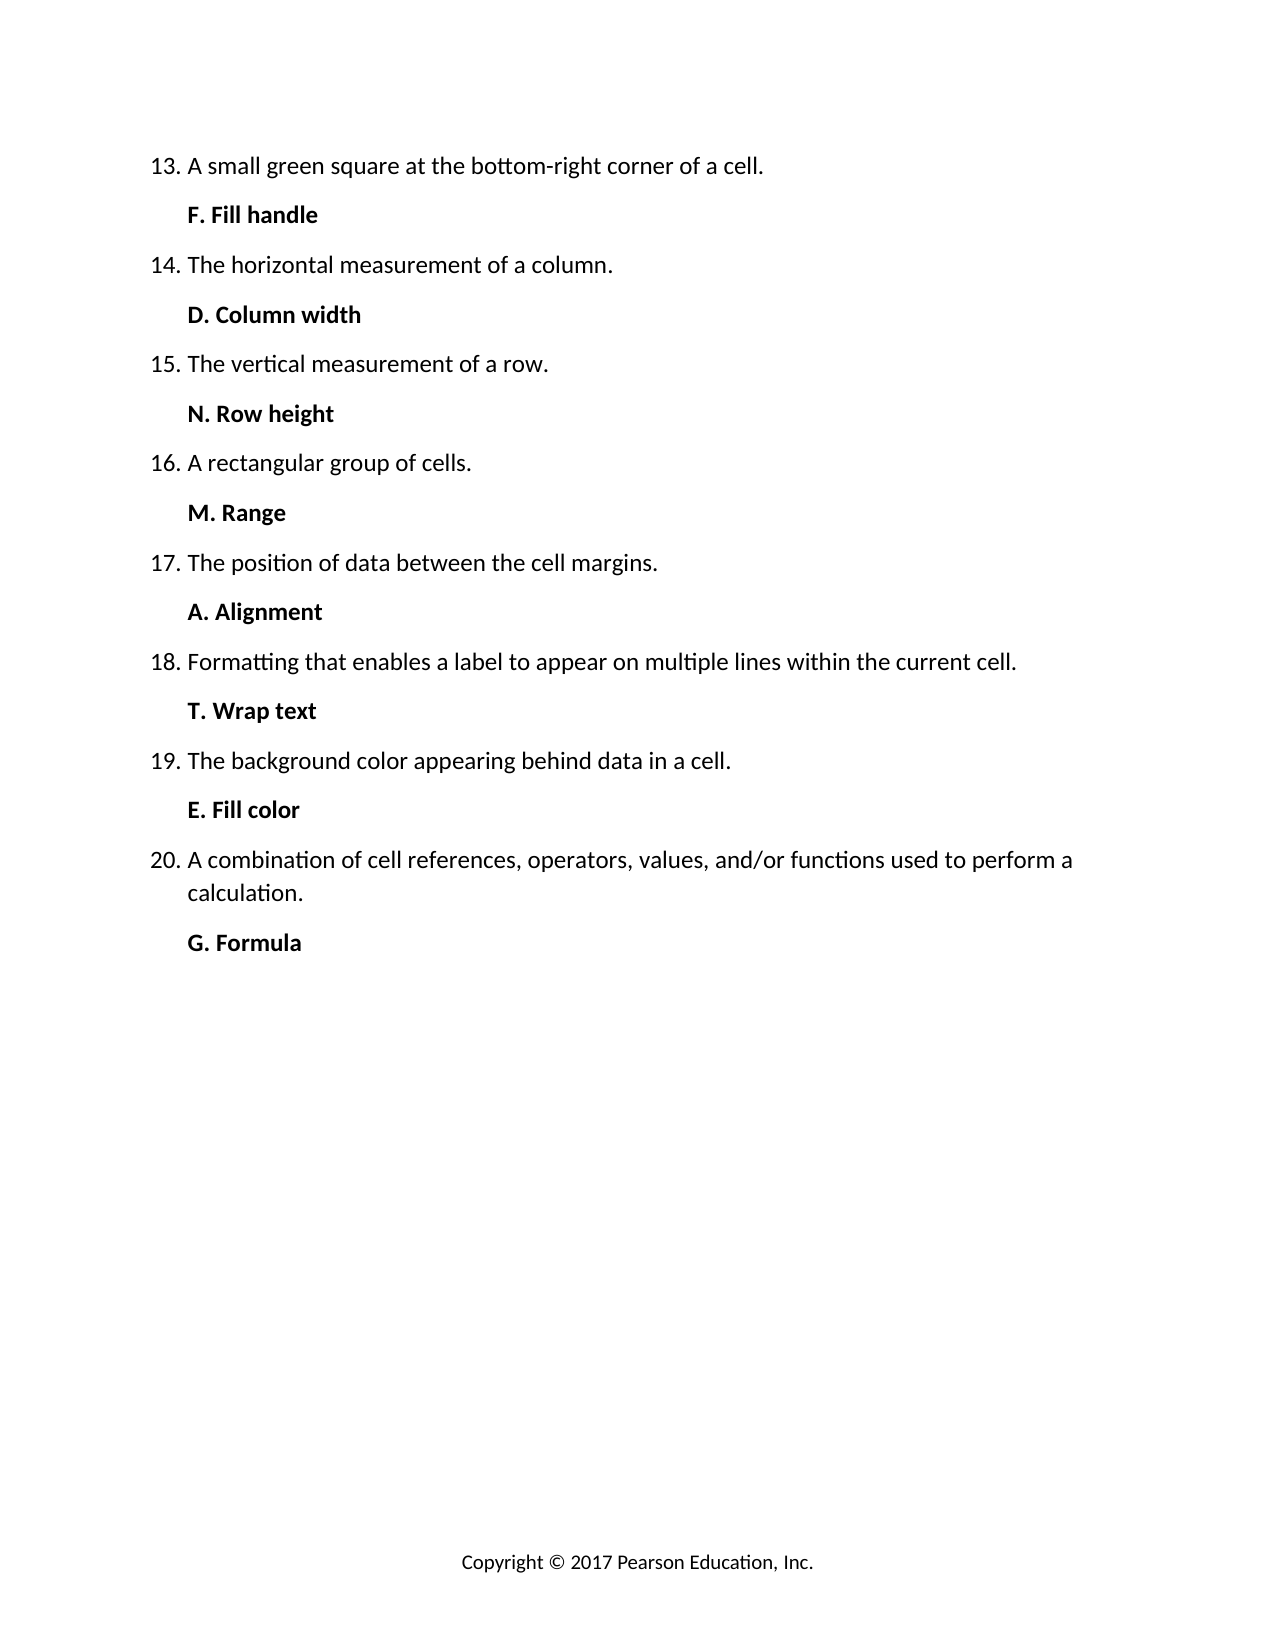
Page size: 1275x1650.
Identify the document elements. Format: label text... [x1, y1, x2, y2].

text F. Fill handle [150, 199, 1125, 230]
text 14. The horizontal measurement of a column. [150, 249, 1125, 280]
text N. Row height [150, 398, 1125, 428]
text 13. A small green square at the bottom-right corner of a cell. [150, 150, 1125, 181]
text 16. A rectangular group of cells. [150, 447, 1125, 478]
text G. Formula [150, 927, 1125, 957]
text T. Wrap text [150, 695, 1125, 726]
text 20. A combination of cell references, operators, values, and/or functions used to perform a calculation. [150, 844, 1125, 908]
text 17. The position of data between the cell margins. [150, 547, 1125, 577]
text 15. The vertical measurement of a row. [150, 348, 1125, 379]
text D. Column width [150, 299, 1125, 329]
text 19. The background color appearing behind data in a cell. [150, 745, 1125, 776]
text A. Alignment [150, 596, 1125, 627]
text E. Fill color [150, 794, 1125, 825]
text M. Range [150, 497, 1125, 528]
text 18. Formatting that enables a label to appear on multiple lines within the current cell. [150, 646, 1125, 676]
